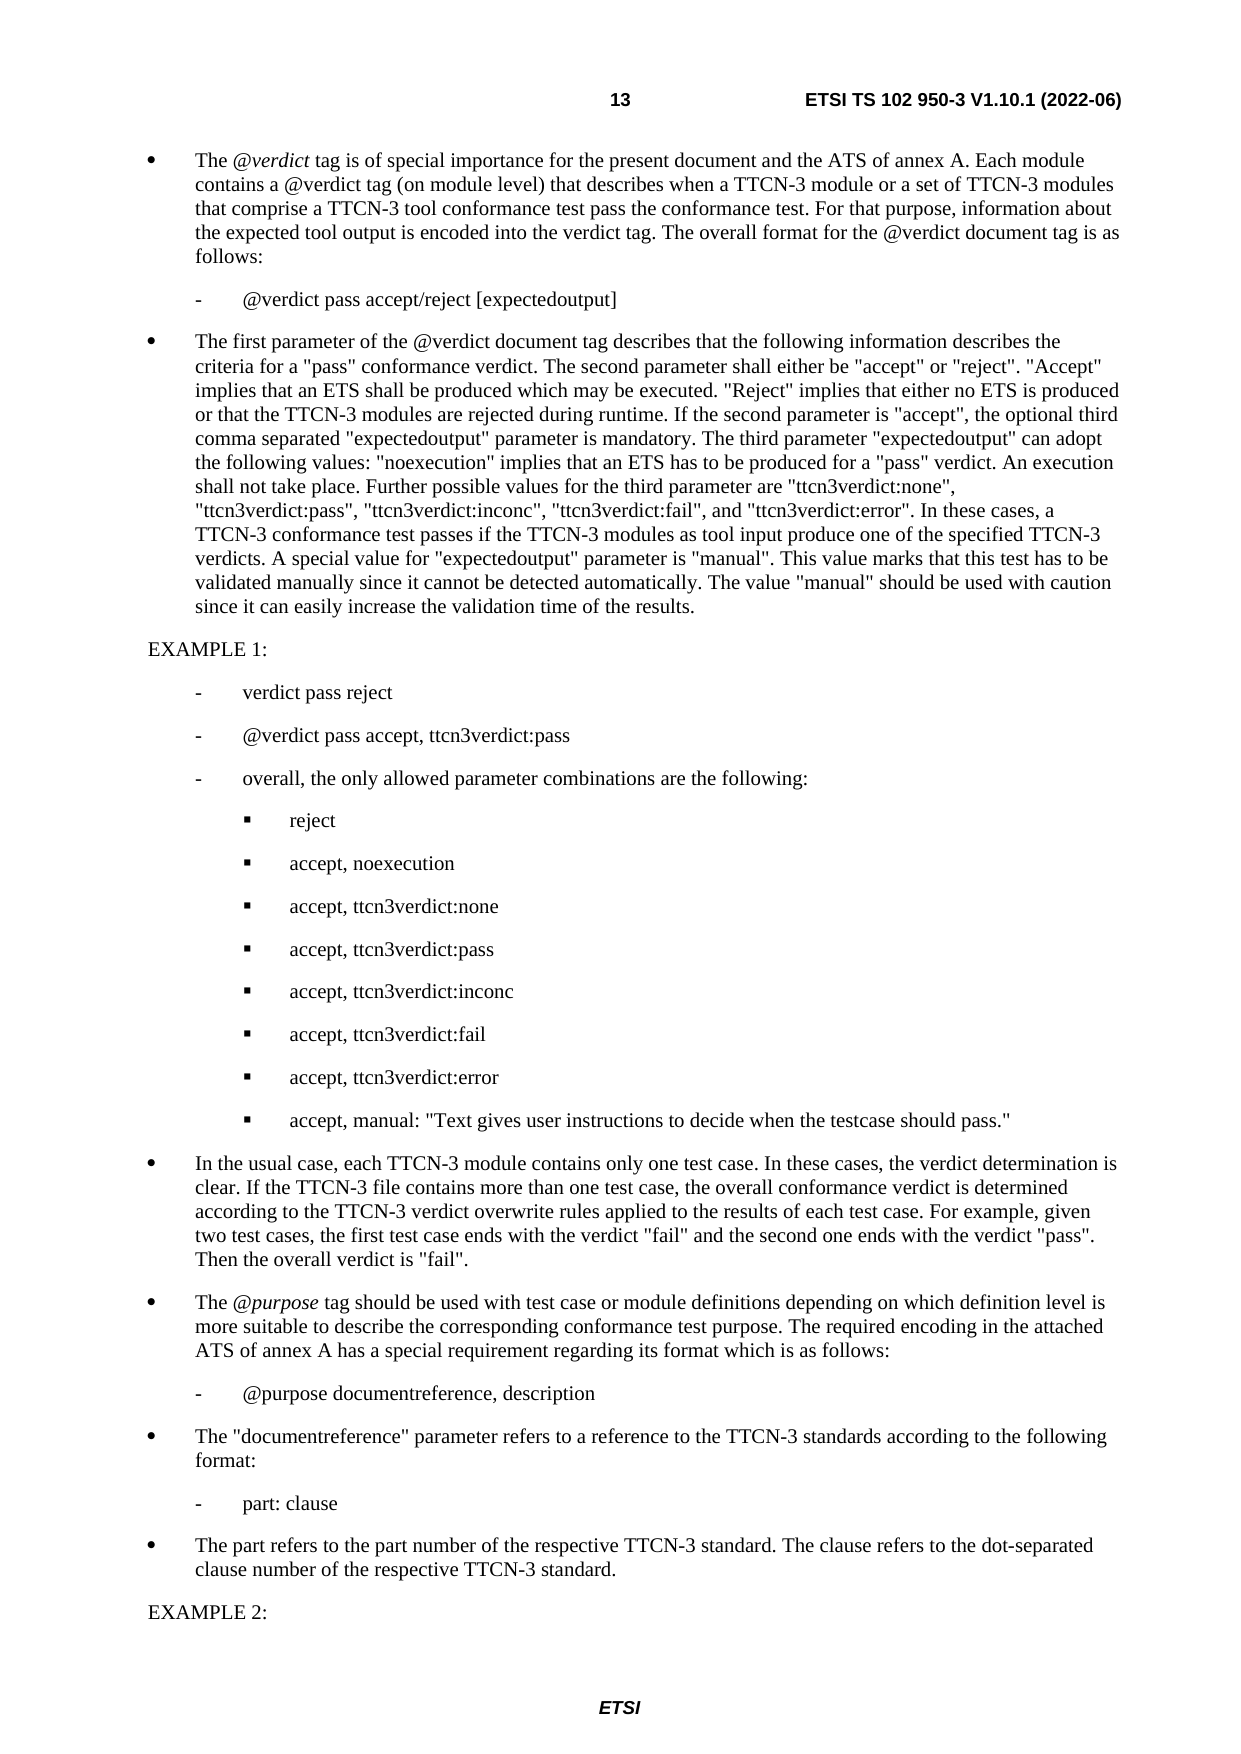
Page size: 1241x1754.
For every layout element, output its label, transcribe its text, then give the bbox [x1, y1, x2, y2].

text accept, ttcn3verdict:fail [242, 1022, 1122, 1046]
text The "documentreference" parameter refers to a reference to the TTCN-3 standards according to the following format: [148, 1423, 1122, 1472]
text part: clause [195, 1490, 1122, 1514]
text The @purpose tag should be used with test case or module definitions depending on which definition level is more suitable to describe the corresponding conformance test purpose. The required encoding in the attached ATS of annex A has a special requirement regarding its format which is as follows: [148, 1290, 1122, 1362]
text accept, ttcn3verdict:none [242, 894, 1122, 918]
text In the usual case, each TTCN-3 module contains only one test case. In these cases, the verdict determination is clear. If the TTCN-3 file contains more than one test case, the overall conformance verdict is determined according to the TTCN-3 verdict overwrite rules applied to the results of each test case. For example, given two test cases, the first test case ends with the verdict "fail" and the second one ends with the verdict "pass". Then the overall verdict is "fail". [148, 1151, 1122, 1271]
text @verdict pass accept, ttcn3verdict:pass [195, 723, 1122, 747]
text verdict pass reject [195, 680, 1122, 704]
text accept, ttcn3verdict:error [242, 1065, 1122, 1089]
text accept, manual: "Text gives user instructions to decide when the testcase should pass." [242, 1108, 1122, 1132]
text @purpose documentreference, description [195, 1381, 1122, 1405]
text accept, ttcn3verdict:inconc [242, 979, 1122, 1003]
text @verdict pass accept/reject [expectedoutput] [195, 287, 1122, 311]
text accept, ttcn3verdict:pass [242, 937, 1122, 961]
text The first parameter of the @verdict document tag describes that the following information describes the criteria for a "pass" conformance verdict. The second parameter shall either be "accept" or "reject". "Accept" implies that an ETS shall be produced which may be executed. "Reject" implies that either no ETS is produced or that the TTCN-3 modules are rejected during runtime. If the second parameter is "accept", the optional third comma separated "expectedoutput" parameter is mandatory. The third parameter "expectedoutput" can adopt the following values: "noexecution" implies that an ETS has to be produced for a "pass" verdict. An execution shall not take place. Further possible values for the third parameter are "ttcn3verdict:none", "ttcn3verdict:pass", "ttcn3verdict:inconc", "ttcn3verdict:fail", and "ttcn3verdict:error". In these cases, a TTCN-3 conformance test passes if the TTCN-3 modules as tool input produce one of the specified TTCN-3 verdicts. A special value for "expectedoutput" parameter is "manual". This value marks that this test has to be validated manually since it cannot be detected automatically. The value "manual" should be used with caution since it can easily increase the validation time of the results. [148, 329, 1122, 618]
text The @verdict tag is of special importance for the present document and the ATS of annex A. Each module contains a @verdict tag (on module level) that describes when a TTCN-3 module or a set of TTCN-3 modules that comprise a TTCN-3 tool conformance test pass the conformance test. For that purpose, information about the expected tool output is encoded into the verdict tag. The overall format for the @verdict document tag is as follows: [148, 148, 1122, 268]
text EXAMPLE 2: [148, 1600, 1122, 1624]
text The part refers to the part number of the respective TTCN-3 standard. The clause refers to the dot-separated clause number of the respective TTCN-3 standard. [148, 1533, 1122, 1581]
text accept, noexecution [242, 851, 1122, 875]
text EXAMPLE 1: [148, 637, 1122, 661]
text reject [242, 808, 1122, 832]
text overall, the only allowed parameter combinations are the following: [195, 765, 1122, 789]
